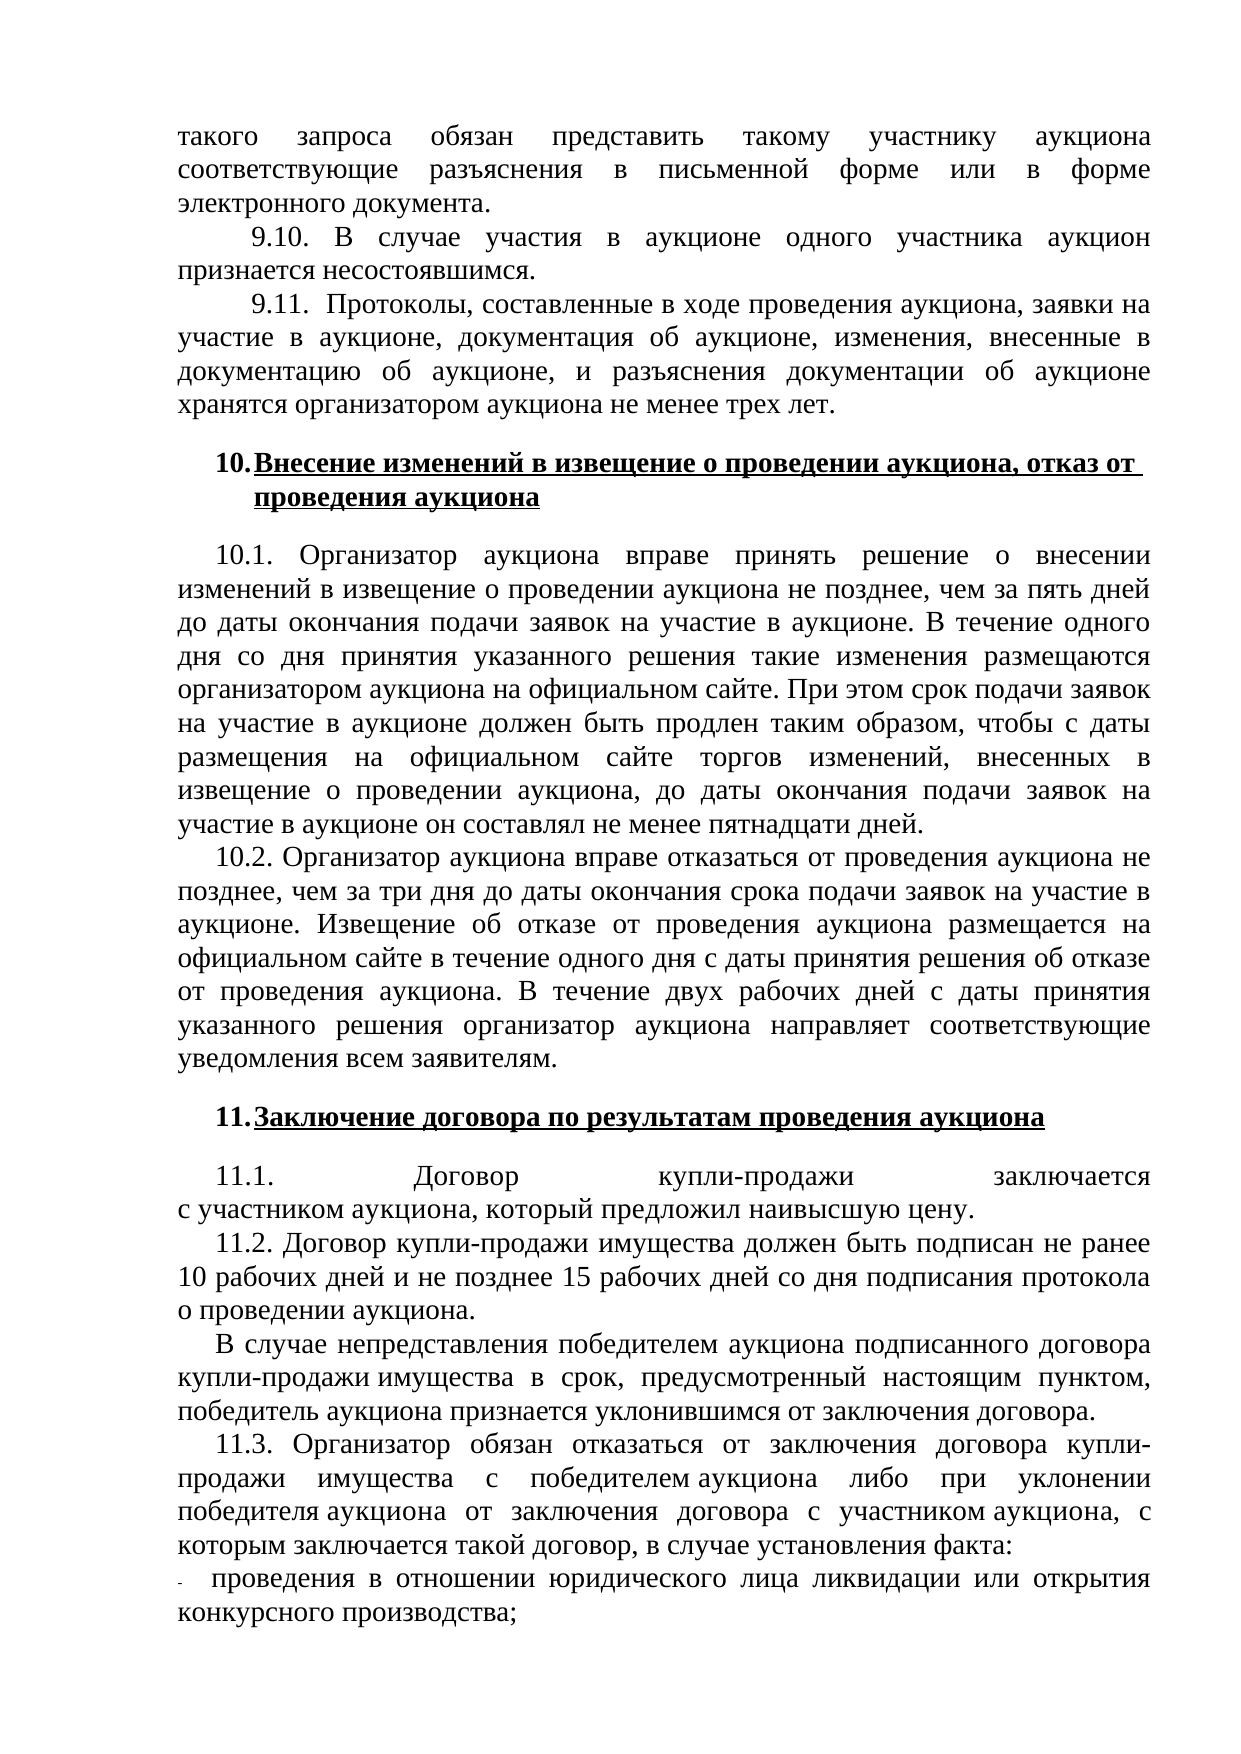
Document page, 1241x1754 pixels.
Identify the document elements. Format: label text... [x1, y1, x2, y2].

text 11.1. Договор купли-продажи заключается с участником аукциона, который предложил наивысшую цену. [177, 1158, 1152, 1225]
text 9.10. В случае участия в аукционе одного участника аукцион признается несостоявшимся. [177, 219, 1152, 286]
text 11.2. Договор купли-продажи имущества должен быть подписан не ранее 10 рабочих дней и не позднее 15 рабочих дней со дня подписания протокола о проведении аукциона. [177, 1225, 1152, 1326]
text 10.1. Организатор аукциона вправе принять решение о внесении изменений в извещение о проведении аукциона не позднее, чем за пять дней до даты окончания подачи заявок на участие в аукционе. В течение одного дня со дня принятия указанного решения такие изменения размещаются организатором аукциона на официальном сайте. При этом срок подачи заявок на участие в аукционе должен быть продлен таким образом, чтобы с даты размещения на официальном сайте торгов изменений, внесенных в извещение о проведении аукциона, до даты окончания подачи заявок на участие в аукционе он составлял не менее пятнадцати дней. [177, 537, 1152, 839]
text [177, 118, 1152, 219]
list Заключение договора по результатам проведения аукциона [215, 1099, 1152, 1133]
text 9.11. Протоколы, составленные в ходе проведения аукциона, заявки на участие в аукционе, документация об аукционе, изменения, внесенные в документацию об аукционе, и разъяснения документации об аукционе хранятся организатором аукциона не менее трех лет. [177, 286, 1152, 420]
text - проведения в отношении юридического лица ликвидации или открытия конкурсного производства; [177, 1561, 1152, 1628]
list Внесение изменений в извещение о проведении аукциона, отказ от проведения аукциона [215, 445, 1152, 512]
text 11.3. Организатор обязан отказаться от заключения договора купли-продажи имущества с победителем аукциона либо при уклонении победителя аукциона от заключения договора с участником аукциона, с которым заключается такой договор, в случае установления факта: [177, 1426, 1152, 1561]
text В случае непредставления победителем аукциона подписанного договора купли-продажи имущества в срок, предусмотренный настоящим пунктом, победитель аукциона признается уклонившимся от заключения договора. [177, 1326, 1152, 1426]
text 10.2. Организатор аукциона вправе отказаться от проведения аукциона не позднее, чем за три дня до даты окончания срока подачи заявок на участие в аукционе. Извещение об отказе от проведения аукциона размещается на официальном сайте в течение одного дня с даты принятия решения об отказе от проведения аукциона. В течение двух рабочих дней с даты принятия указанного решения организатор аукциона направляет соответствующие уведомления всем заявителям. [177, 839, 1152, 1074]
